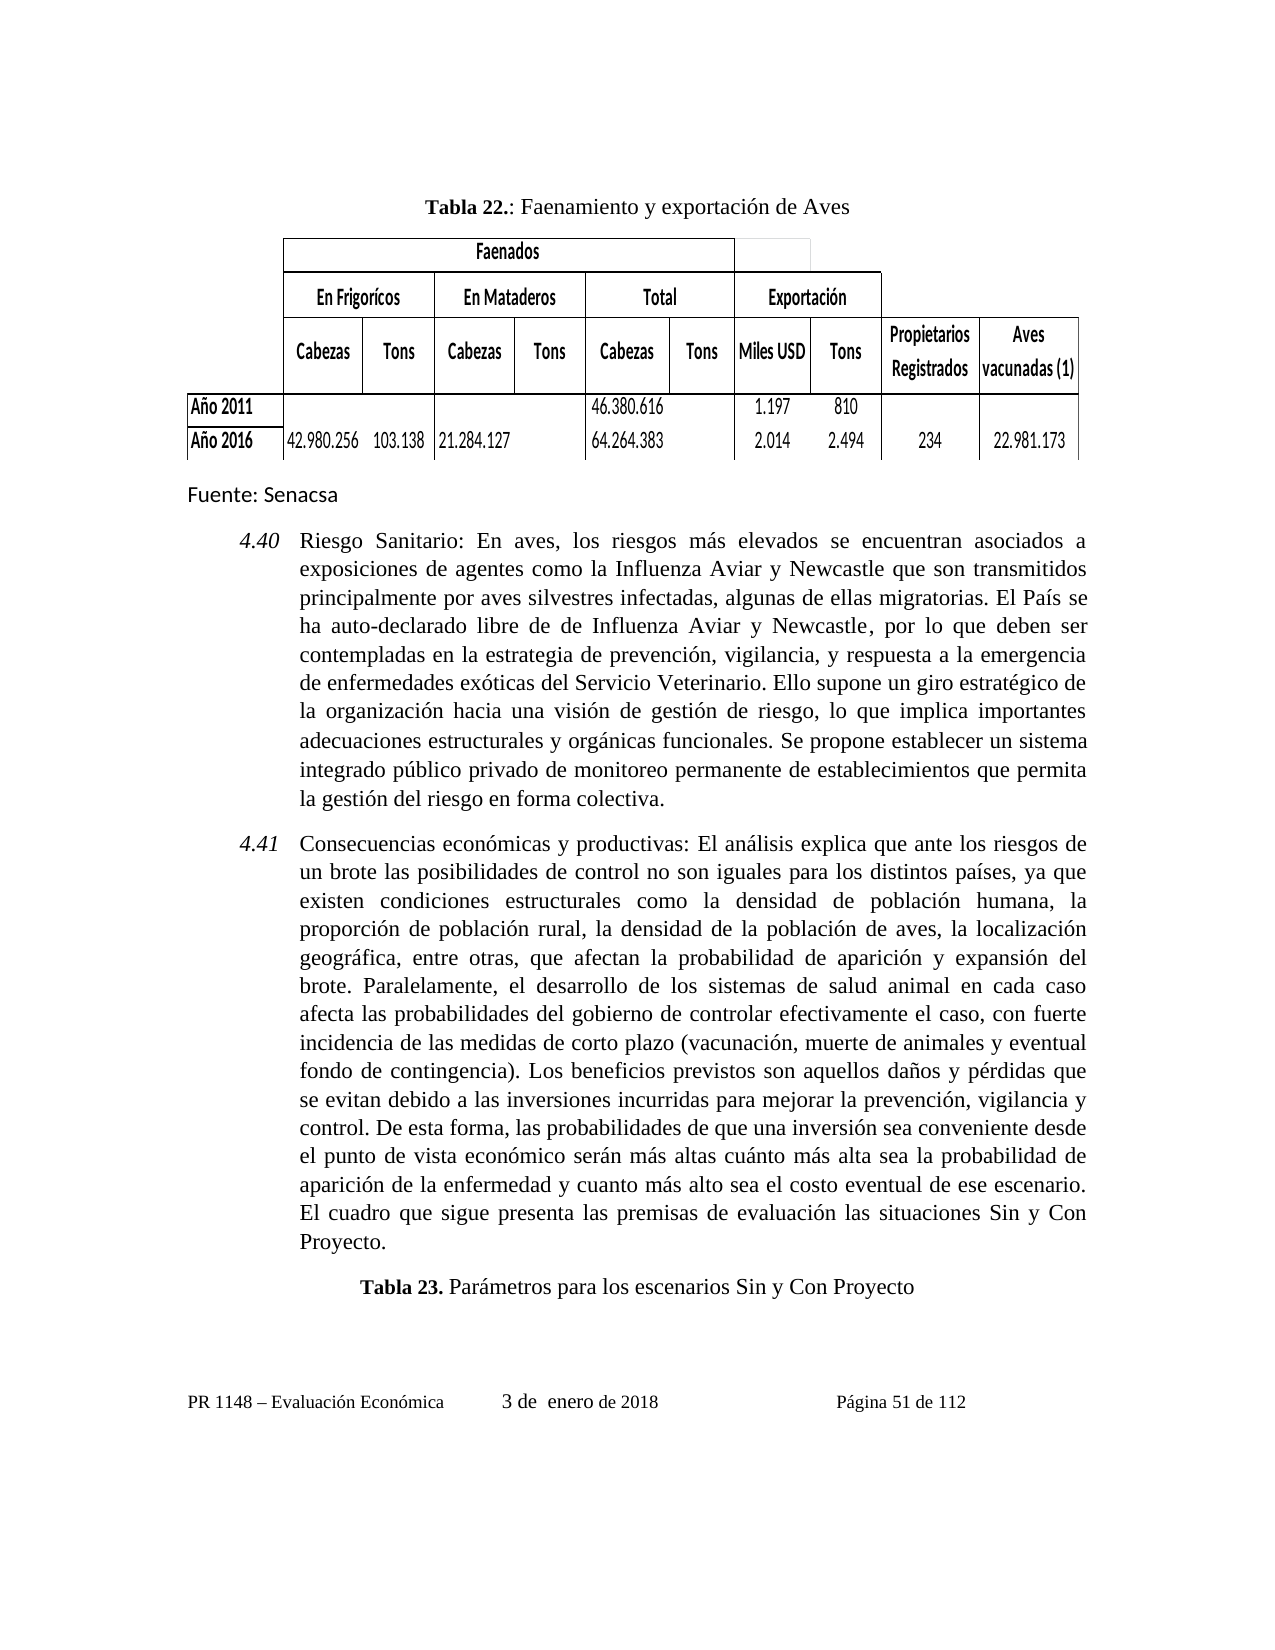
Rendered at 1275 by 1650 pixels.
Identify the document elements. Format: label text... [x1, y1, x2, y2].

text Tabla 22.: Faenamiento y exportación de Aves [187, 193, 1088, 219]
text Fuente: Senacsa [187, 480, 1088, 508]
list Riesgo Sanitario: En aves, los riesgos más elevados se encuentran asociados a exposiciones de agentes como la Influenza Aviar y Newcastle que son transmitidos principalmente por aves silvestres infectadas, algunas de ellas migratorias. El País se ha auto-declarado libre de de Influenza Aviar y Newcastle, por lo que deben ser contempladas en la estrategia de prevención, vigilancia, y respuesta a la emergencia de enfermedades exóticas del Servicio Veterinario. Ello supone un giro estratégico de la organización hacia una visión de gestión de riesgo, lo que implica importantes adecuaciones estructurales y orgánicas funcionales. Se propone establecer un sistema integrado público privado de monitoreo permanente de establecimientos que permita la gestión del riesgo en forma colectiva. [239, 527, 1088, 811]
list Consecuencias económicas y productivas: El análisis explica que ante los riesgos de un brote las posibilidades de control no son iguales para los distintos países, ya que existen condiciones estructurales como la densidad de población humana, la proporción de población rural, la densidad de la población de aves, la localización geográfica, entre otras, que afectan la probabilidad de aparición y expansión del brote. Paralelamente, el desarrollo de los sistemas de salud animal en cada caso afecta las probabilidades del gobierno de controlar efectivamente el caso, con fuerte incidencia de las medidas de corto plazo (vacunación, muerte de animales y eventual fondo de contingencia). Los beneficios previstos son aquellos daños y pérdidas que se evitan debido a las inversiones incurridas para mejorar la prevención, vigilancia y control. De esta forma, las probabilidades de que una inversión sea conveniente desde el punto de vista económico serán más altas cuánto más alta sea la probabilidad de aparición de la enfermedad y cuanto más alto sea el costo eventual de ese escenario. El cuadro que sigue presenta las premisas de evaluación las situaciones Sin y Con Proyecto. [239, 830, 1088, 1254]
text Tabla 23. Parámetros para los escenarios Sin y Con Proyecto [187, 1273, 1088, 1299]
